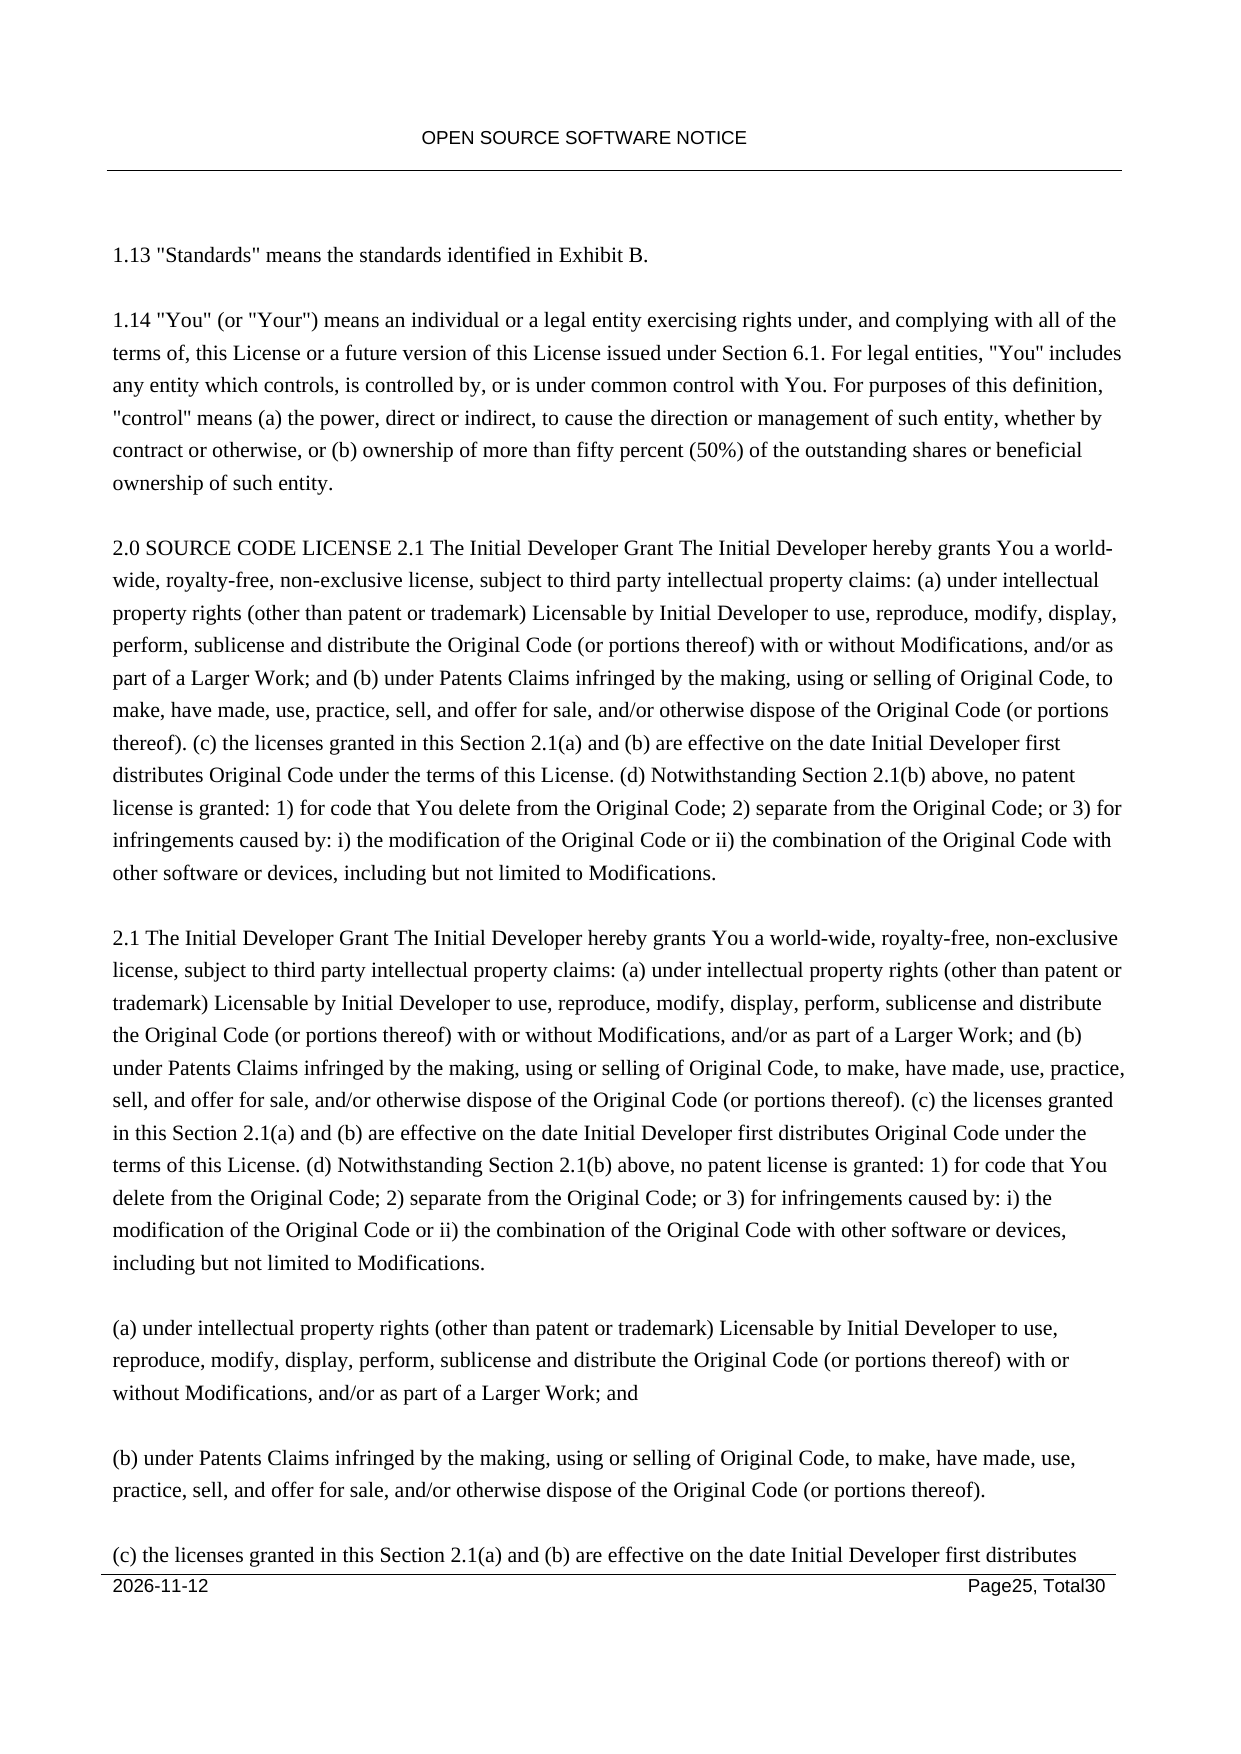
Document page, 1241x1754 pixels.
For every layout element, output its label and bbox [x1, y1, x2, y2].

text [112, 206, 1128, 1571]
